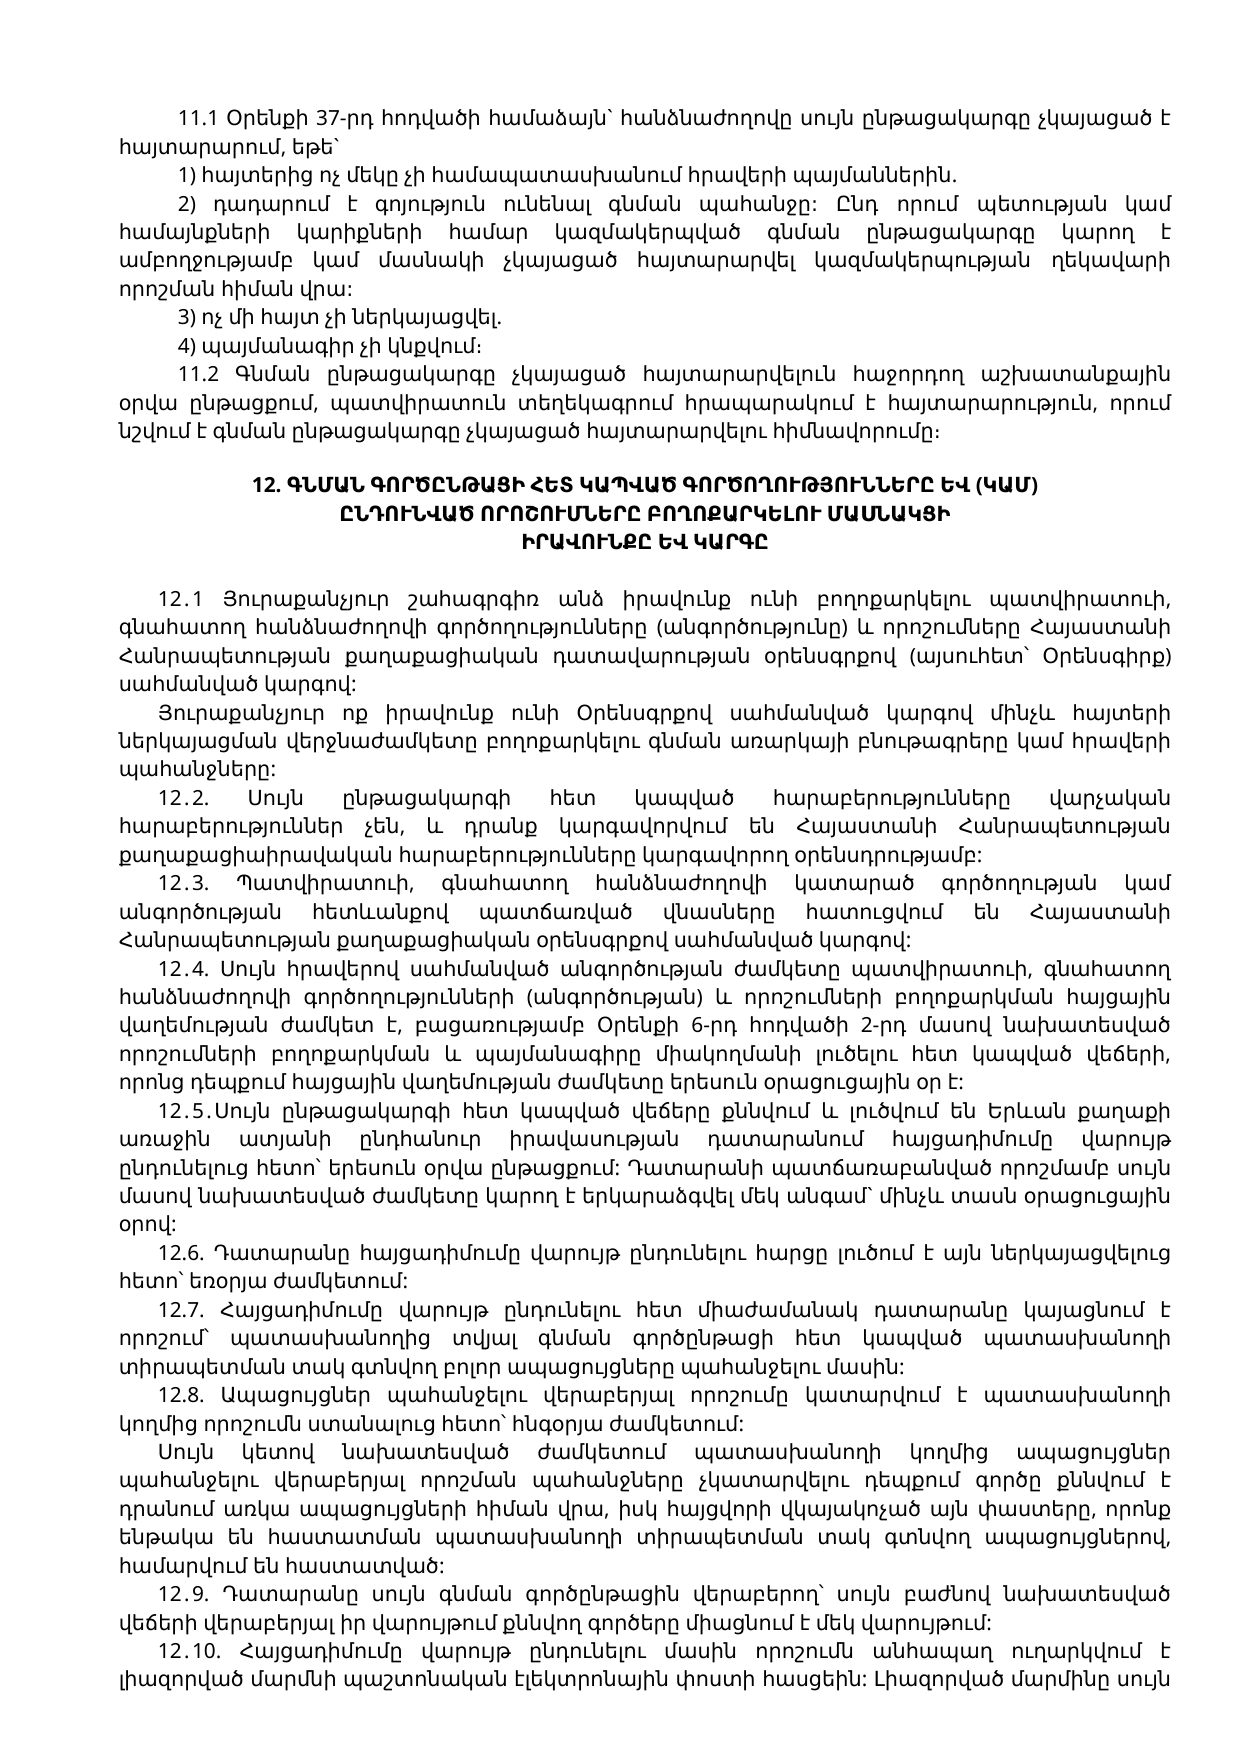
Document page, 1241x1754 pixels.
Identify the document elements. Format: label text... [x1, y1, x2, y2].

text 12.8. Ապացույցներ պահանջելու վերաբերյալ որոշումը կատարվում է պատասխանողի կողմից որոշումն ստանալուց հետո՝ հնգօրյա ժամկետում: [118, 1380, 1171, 1437]
text 12․1 Յուրաքանչյուր շահագրգիռ անձ իրավունք ունի բողոքարկելու պատվիրատուի, գնահատող հանձնաժողովի գործողությունները (անգործությունը) և որոշումները Հայաստանի Հանրապետության քաղաքացիական դատավարության օրենսգրքով (այսուհետ՝ Օրենսգիրք) սահմանված կարգով: [118, 584, 1171, 698]
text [118, 1636, 1171, 1693]
text ԻՐԱՎՈՒՆՔԸ ԵՎ ԿԱՐԳԸ [118, 527, 1171, 556]
text 12․9. Դատարանը սույն գնման գործընթացին վերաբերող՝ սույն բաժնով նախատեսված վեճերի վերաբերյալ իր վարույթում քննվող գործերը միացնում է մեկ վարույթում: [118, 1579, 1171, 1636]
text 12․3. Պատվիրատուի, գնահատող հանձնաժողովի կատարած գործողության կամ անգործության հետևանքով պատճառված վնասները հատուցվում են Հայաստանի Հանրապետության քաղաքացիական օրենսգրքով սահմանված կարգով: [118, 868, 1171, 954]
text 2) դադարում է գոյություն ունենալ գնման պահանջը: Ընդ որում պետության կամ համայնքների կարիքների համար կազմակերպված գնման ընթացակարգը կարող է ամբողջությամբ կամ մասնակի չկայացած հայտարարվել կազմակերպության ղեկավարի որոշման հիման վրա: [118, 189, 1171, 302]
text 12.6. Դատարանը հայցադիմումը վարույթ ընդունելու հարցը լուծում է այն ներկայացվելուց հետո՝ եռօրյա ժամկետում: [118, 1238, 1171, 1295]
text 12․5․Սույն ընթացակարգի հետ կապված վեճերը քննվում և լուծվում են Երևան քաղաքի առաջին ատյանի ընդհանուր իրավասության դատարանում հայցադիմումը վարույթ ընդունելուց հետո՝ երեսուն օրվա ընթացքում: Դատարանի պատճառաբանված որոշմամբ սույն մասով նախատեսված ժամկետը կարող է երկարաձգվել մեկ անգամ` մինչև տասն օրացուցային օրով: [118, 1096, 1171, 1238]
text 3) ոչ մի հայտ չի ներկայացվել. [118, 302, 1171, 331]
text 4) պայմանագիր չի կնքվում։ [118, 331, 1171, 359]
text 11.2 Գնման ընթացակարգը չկայացած հայտարարվելուն հաջորդող աշխատանքային օրվա ընթացքում, պատվիրատուն տեղեկագրում հրապարակում է հայտարարություն, որում նշվում է գնման ընթացակարգը չկայացած հայտարարվելու հիմնավորումը։ [118, 359, 1171, 445]
text Յուրաքանչյուր ոք իրավունք ունի Օրենսգրքով սահմանված կարգով մինչև հայտերի ներկայացման վերջնաժամկետը բողոքարկելու գնման առարկայի բնութագրերը կամ հրավերի պահանջները: [118, 698, 1171, 783]
text 12․2. Սույն ընթացակարգի հետ կապված հարաբերությունները վարչական հարաբերություններ չեն, և դրանք կարգավորվում են Հայաստանի Հանրապետության քաղաքացիաիրավական հարաբերությունները կարգավորող օրենսդրությամբ: [118, 783, 1171, 868]
text ԸՆԴՈՒՆՎԱԾ ՈՐՈՇՈՒՄՆԵՐԸ ԲՈՂՈՔԱՐԿԵԼՈՒ ՄԱՍՆԱԿՑԻ [118, 499, 1171, 527]
text Սույն կետով նախատեսված ժամկետում պատասխանողի կողմից ապացույցներ պահանջելու վերաբերյալ որոշման պահանջները չկատարվելու դեպքում գործը քննվում է դրանում առկա ապացույցների հիման վրա, իսկ հայցվորի վկայակոչած այն փաստերը, որոնք ենթակա են հաստատման պատասխանողի տիրապետման տակ գտնվող ապացույցներով, համարվում են հաստատված: [118, 1437, 1171, 1579]
text 12. ԳՆՄԱՆ ԳՈՐԾԸՆԹԱՑԻ ՀԵՏ ԿԱՊՎԱԾ ԳՈՐԾՈՂՈՒԹՅՈՒՆՆԵՐԸ ԵՎ (ԿԱՄ) [118, 470, 1171, 499]
text 11.1 Օրենքի 37-րդ հոդվածի համաձայն` հանձնաժողովը սույն ընթացակարգը չկայացած է հայտարարում, եթե` [118, 103, 1171, 160]
text 1) հայտերից ոչ մեկը չի համապատասխանում հրավերի պայմաններին. [118, 160, 1171, 189]
text 12.7. Հայցադիմումը վարույթ ընդունելու հետ միաժամանակ դատարանը կայացնում է որոշում՝ պատասխանողից տվյալ գնման գործընթացի հետ կապված պատասխանողի տիրապետման տակ գտնվող բոլոր ապացույցները պահանջելու մասին: [118, 1295, 1171, 1380]
text 12․4. Սույն հրավերով սահմանված անգործության ժամկետը պատվիրատուի, գնահատող հանձնաժողովի գործողությունների (անգործության) և որոշումների բողոքարկման հայցային վաղեմության ժամկետ է, բացառությամբ Օրենքի 6-րդ հոդվածի 2-րդ մասով նախատեսված որոշումների բողոքարկման և պայմանագիրը միակողմանի լուծելու հետ կապված վեճերի, որոնց դեպքում հայցային վաղեմության ժամկետը երեսուն օրացուցային օր է: [118, 954, 1171, 1096]
